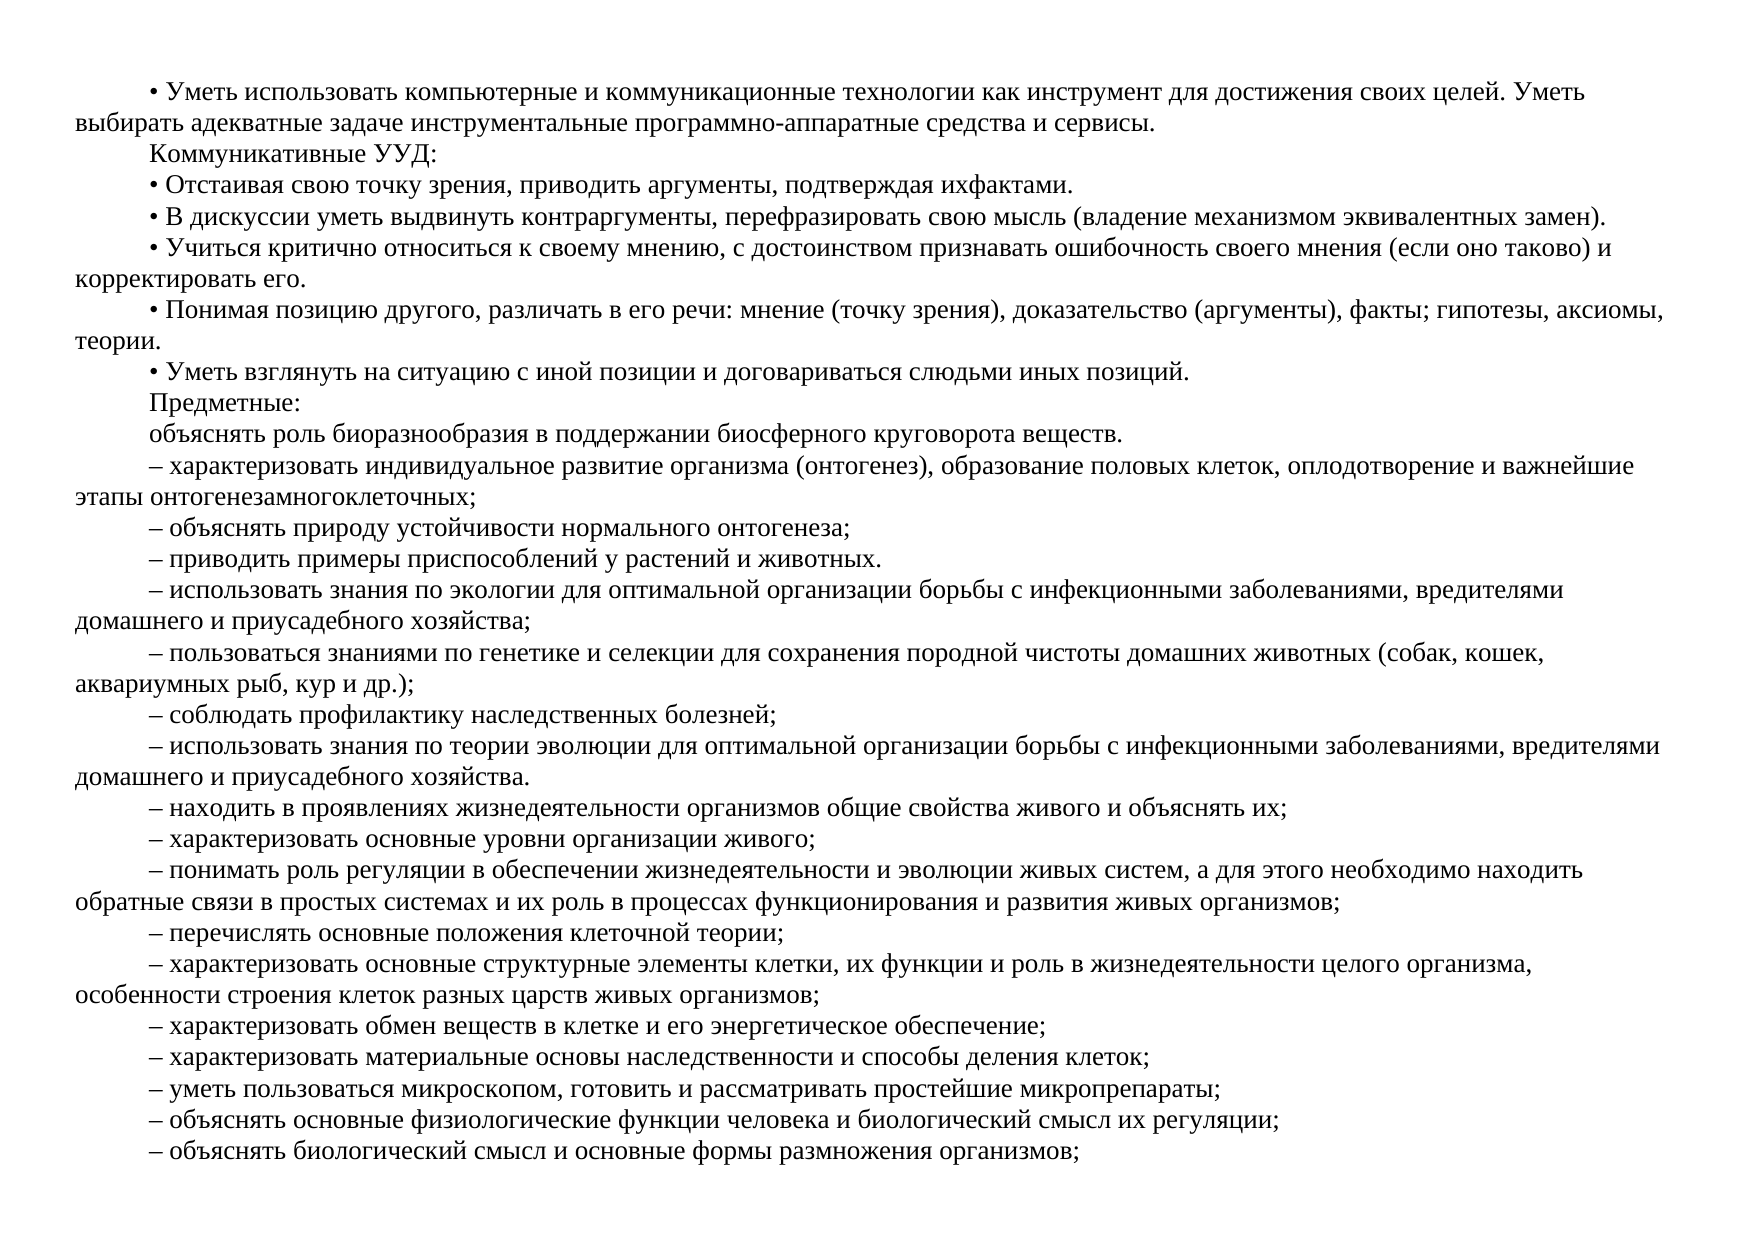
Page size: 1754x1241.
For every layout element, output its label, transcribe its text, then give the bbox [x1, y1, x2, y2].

text – использовать знания по теории эволюции для оптимальной организации борьбы с инфекционными заболеваниями, вредителями домашнего и приусадебного хозяйства. [75, 729, 1679, 791]
text • Понимая позицию другого, различать в его речи: мнение (точку зрения), доказательство (аргументы), факты; гипотезы, аксиомы, теории. [75, 293, 1679, 355]
text – перечислять основные положения клеточной теории; [75, 916, 1679, 947]
text – находить в проявлениях жизнедеятельности организмов общие свойства живого и объяснять их; [75, 791, 1679, 822]
text – соблюдать профилактику наследственных болезней; [75, 698, 1679, 729]
text Предметные: [75, 386, 1679, 418]
text • Отстаивая свою точку зрения, приводить аргументы, подтверждая ихфактами. [75, 168, 1679, 199]
text – понимать роль регуляции в обеспечении жизнедеятельности и эволюции живых систем, а для этого необходимо находить обратные связи в простых системах и их роль в процессах функционирования и развития живых организмов; [75, 854, 1679, 916]
text – характеризовать обмен веществ в клетке и его энергетическое обеспечение; [75, 1009, 1679, 1041]
text – объяснять природу устойчивости нормального онтогенеза; [75, 511, 1679, 542]
text – характеризовать основные структурные элементы клетки, их функции и роль в жизнедеятельности целого организма, особенности строения клеток разных царств живых организмов; [75, 947, 1679, 1009]
text – объяснять биологический смысл и основные формы размножения организмов; [75, 1134, 1679, 1165]
text • Уметь взглянуть на ситуацию с иной позиции и договариваться слюдьми иных позиций. [75, 355, 1679, 386]
text • Учиться критично относиться к своему мнению, с достоинством признавать ошибочность своего мнения (если оно таково) и корректировать его. [75, 231, 1679, 293]
text – характеризовать основные уровни организации живого; [75, 822, 1679, 854]
text • Уметь использовать компьютерные и коммуникационные технологии как инструмент для достижения своих целей. Уметь выбирать адекватные задаче инструментальные программно-аппаратные средства и сервисы. [75, 75, 1679, 137]
text – использовать знания по экологии для оптимальной организации борьбы с инфекционными заболеваниями, вредителями домашнего и приусадебного хозяйства; [75, 573, 1679, 636]
text Коммуникативные УУД: [75, 137, 1679, 168]
text • В дискуссии уметь выдвинуть контраргументы, перефразировать свою мысль (владение механизмом эквивалентных замен). [75, 199, 1679, 231]
text – объяснять основные физиологические функции человека и биологический смысл их регуляции; [75, 1103, 1679, 1134]
text объяснять роль биоразнообразия в поддержании биосферного круговорота веществ. [75, 418, 1679, 449]
text – характеризовать материальные основы наследственности и способы деления клеток; [75, 1041, 1679, 1072]
text – приводить примеры приспособлений у растений и животных. [75, 542, 1679, 573]
text – уметь пользоваться микроскопом, готовить и рассматривать простейшие микропрепараты; [75, 1072, 1679, 1103]
text – характеризовать индивидуальное развитие организма (онтогенез), образование половых клеток, оплодотворение и важнейшие этапы онтогенезамногоклеточных; [75, 449, 1679, 511]
text – пользоваться знаниями по генетике и селекции для сохранения породной чистоты домашних животных (собак, кошек, аквариумных рыб, кур и др.); [75, 636, 1679, 698]
